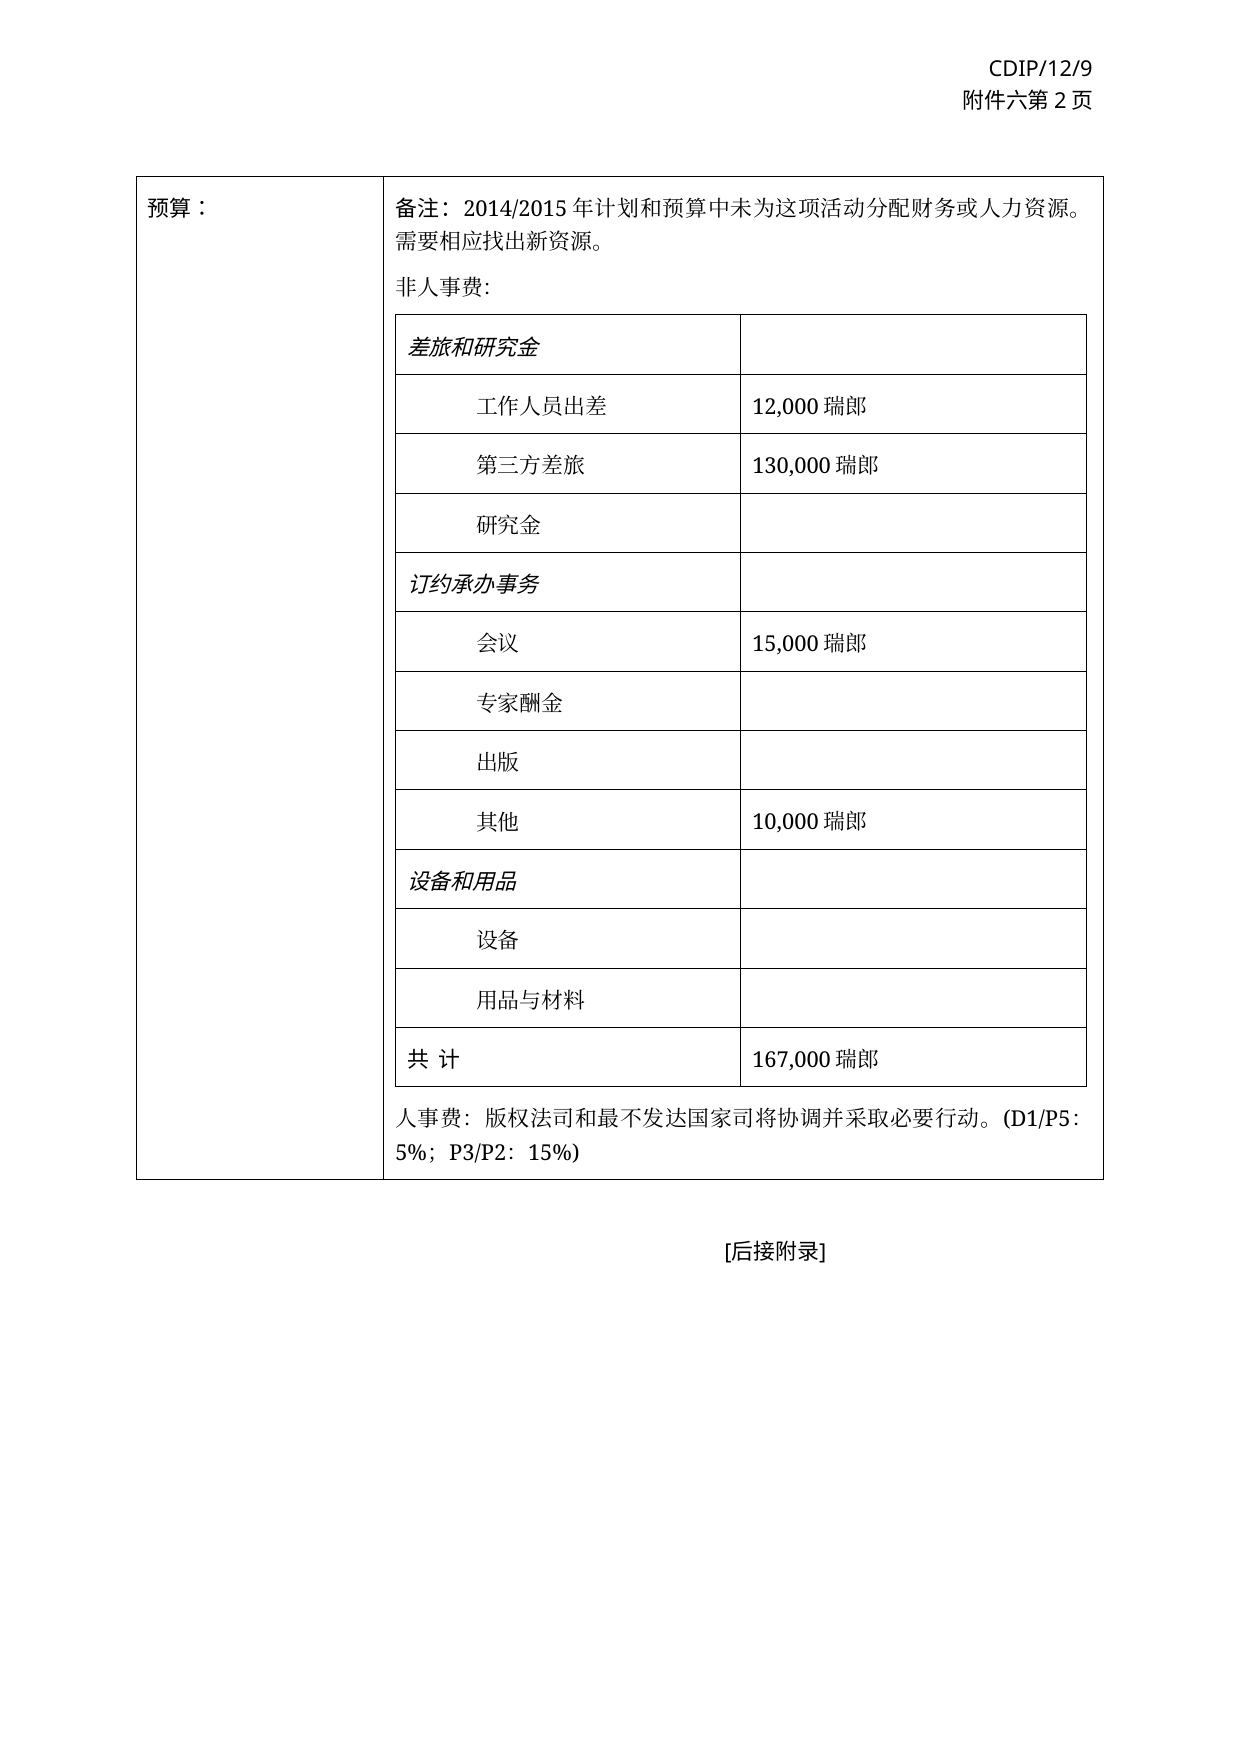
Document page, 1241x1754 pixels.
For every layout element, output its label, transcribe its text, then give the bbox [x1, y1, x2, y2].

table_cell 预算： [137, 177, 383, 1179]
text [后接附录] [724, 1230, 1092, 1266]
table_cell 备注：2014/2015年计划和预算中未为这项活动分配财务或人力资源。需要相应找出新资源。 非人事费： 人事费：版权法司和最不发达国家司将协调并采取必要行动。(D1/P5：5%；P3/P2：15%) [384, 177, 1103, 1179]
